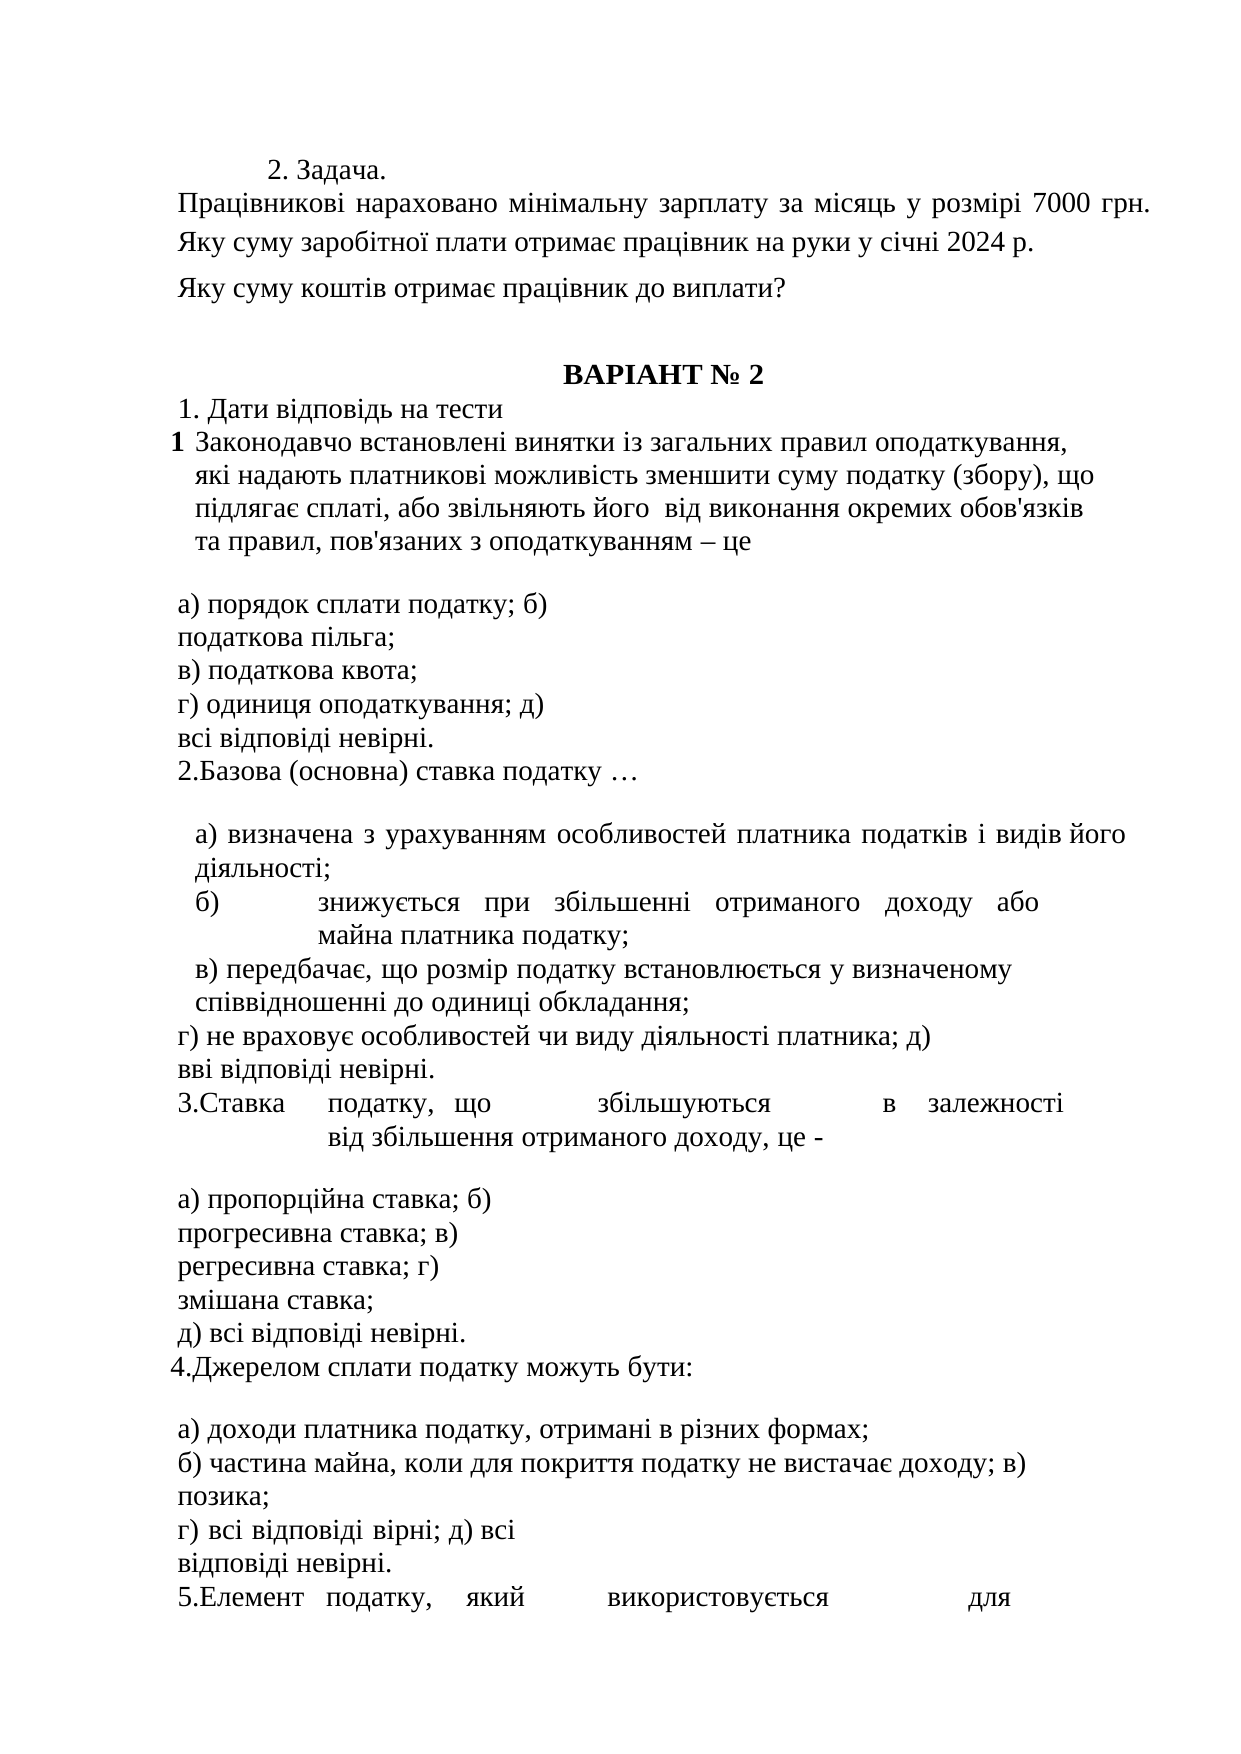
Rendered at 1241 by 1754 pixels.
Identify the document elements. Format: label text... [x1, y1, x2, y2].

text 2. Задача. [267, 152, 1152, 186]
subtitle 2.Базова (основна) ставка податку … [177, 754, 1152, 787]
text г) не враховує особливостей чи виду діяльності платника; д) вві відповіді невірні. [177, 1018, 973, 1085]
text а) доходи платника податку, отримані в різних формах; [177, 1412, 1152, 1445]
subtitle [177, 1579, 1102, 1613]
text в) податкова квота; [177, 653, 1152, 686]
subtitle Законодавчо встановлені винятки із загальних правил оподаткування, які надають платникові можливість зменшити суму податку (збору), що підлягає сплаті, або звільняють його від виконання окремих обов'язків та правил, пов'язаних з оподаткуванням – це [170, 425, 1103, 557]
text г) всі відповіді вірні; д) всі відповіді невірні. [177, 1512, 520, 1579]
text а) порядок сплати податку; б) податкова пільга; [177, 586, 570, 653]
text б) частина майна, коли для покриття податку не вистачає доходу; в) позика; [177, 1445, 1067, 1512]
text а) пропорційна ставка; б) прогресивна ставка; в) регресивна ставка; г) змішана ставка; [177, 1181, 516, 1316]
text д) всі відповіді невірні. [177, 1316, 1152, 1349]
text 1. Дати відповідь на тести [177, 391, 926, 424]
text Яку суму коштів отримає працівник до виплати? [177, 271, 1152, 304]
text в) передбачає, що розмір податку встановлюється у визначеному співвідношенні до одиниці обкладання; [195, 951, 1152, 1018]
text Працівникові нараховано мінімальну зарплату за місяць у розмірі 7000 грн. Яку суму заробітної плати отримає працівник на руки у січні 2024 р. [177, 186, 1152, 258]
subtitle 4.Джерелом сплати податку можуть бути: [170, 1349, 1152, 1383]
text ВАРІАНТ № 2 [401, 357, 926, 391]
text г) одиниця оподаткування; д) всі відповіді невірні. [177, 686, 567, 753]
text а) визначена з урахуванням особливостей платника податків і видів його діяльності; [195, 816, 1152, 883]
subtitle 3.Ставка податку, що збільшуються в залежності від збільшення отриманого доходу, це - [177, 1085, 1102, 1152]
text б) знижується при збільшенні отриманого доходу або майна платника податку; [195, 884, 1102, 951]
